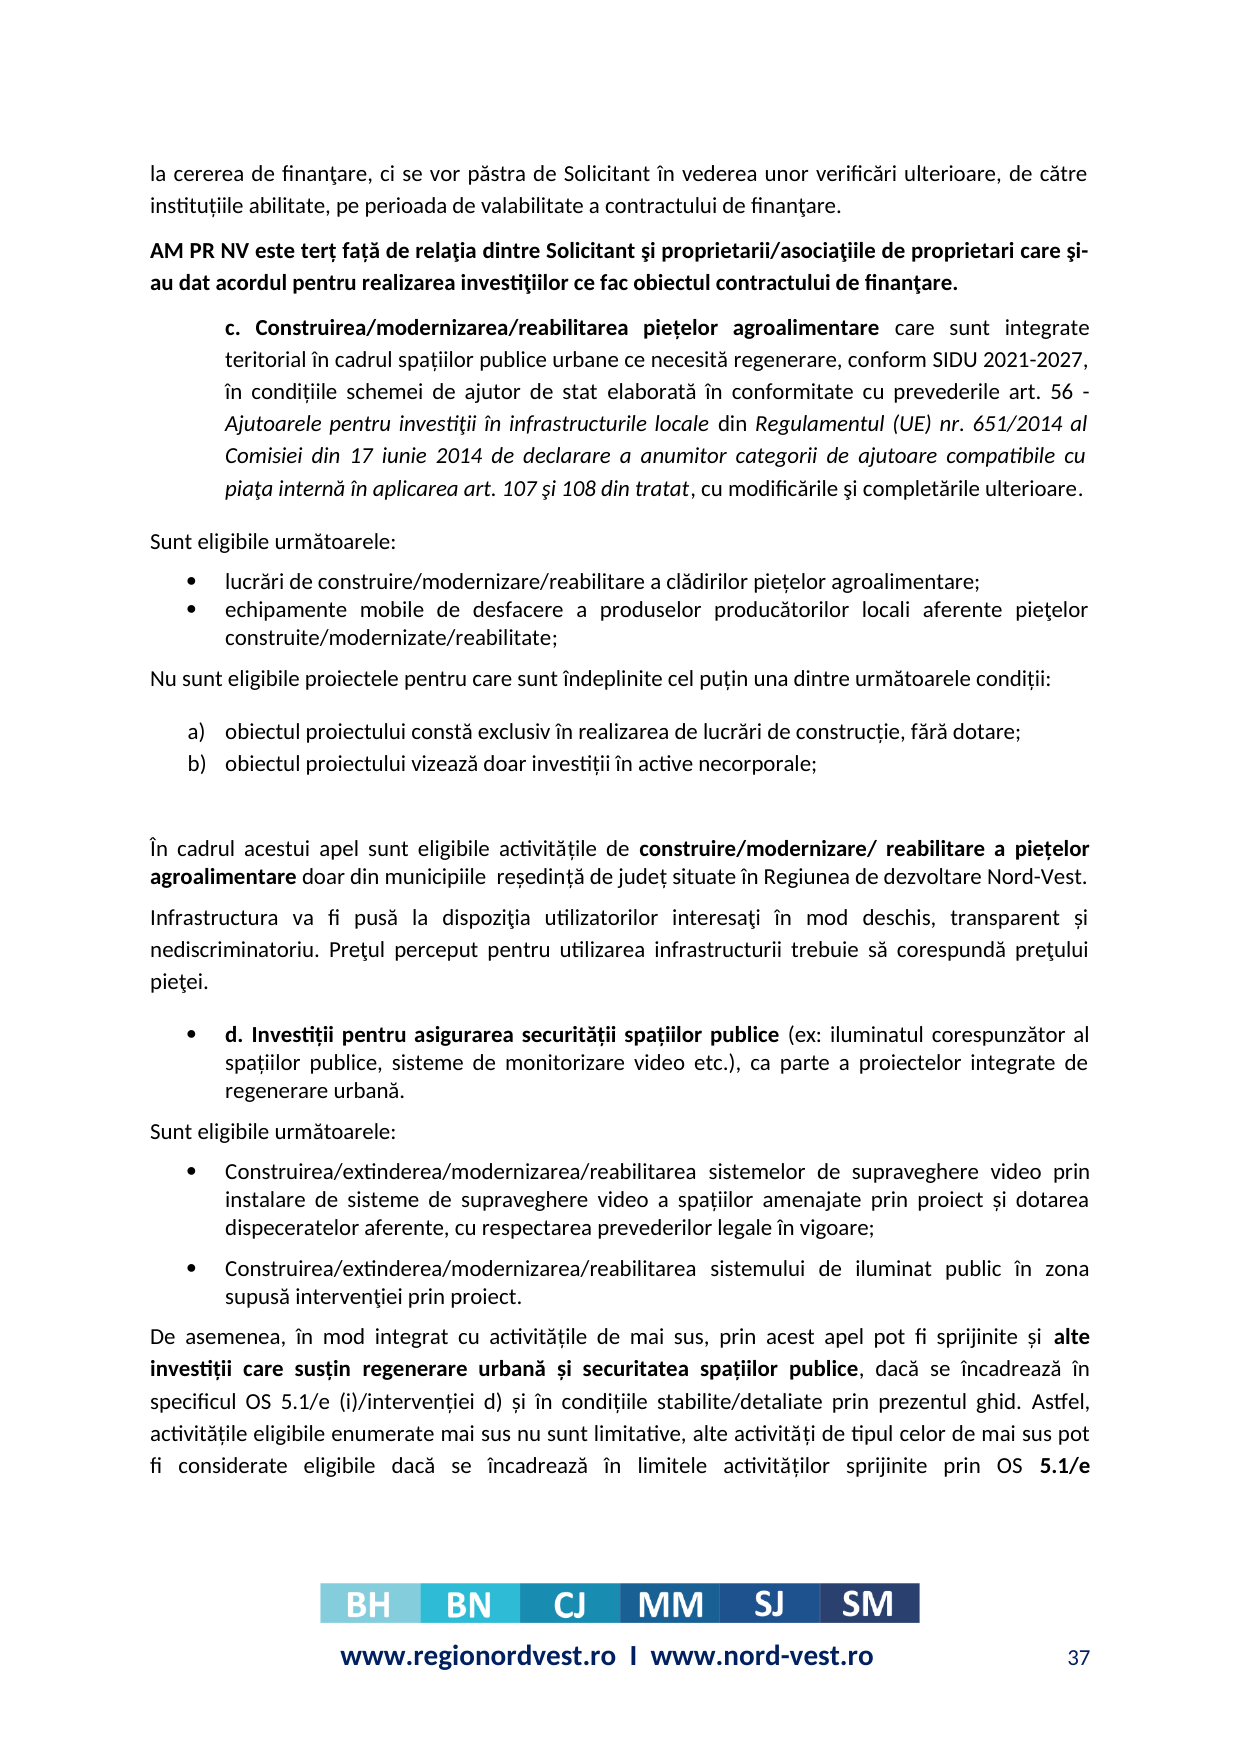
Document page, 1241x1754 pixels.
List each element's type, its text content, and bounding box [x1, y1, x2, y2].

text Nu sunt eligibile proiectele pentru care sunt îndeplinite cel puțin una dintre următoarele condiții: [150, 664, 1090, 692]
text În cadrul acestui apel sunt eligibile activităţile de construire/modernizare/ reabilitare a piețelor agroalimentare doar din municipiile reședinţă de judeţ situate în Regiunea de dezvoltare Nord-Vest. [150, 834, 1090, 890]
text Sunt eligibile următoarele: [150, 527, 1090, 555]
text Sunt eligibile următoarele: [150, 1117, 1090, 1145]
list echipamente mobile de desfacere a produselor producătorilor locali aferente pieţelor construite/modernizate/reabilitate; [187, 595, 1090, 651]
list c. Construirea/modernizarea/reabilitarea piețelor agroalimentare care sunt integrate teritorial în cadrul spaţiilor publice urbane ce necesită regenerare, conform SIDU 2021-2027, în condiţiile schemei de ajutor de stat elaborată în conformitate cu prevederile art. 56 - Ajutoarele pentru investiţii în infrastructurile locale din Regulamentul (UE) nr. 651/2014 al Comisiei din 17 iunie 2014 de declarare a anumitor categorii de ajutoare compatibile cu piaţa internă în aplicarea art. 107 şi 108 din tratat, cu modificările şi completările ulterioare. [225, 313, 1090, 502]
text Infrastructura va fi pusă la dispoziţia utilizatorilor interesaţi în mod deschis, transparent și nediscriminatoriu. Preţul perceput pentru utilizarea infrastructurii trebuie să corespundă preţului pieţei. [150, 903, 1090, 995]
list d. Investiții pentru asigurarea securității spațiilor publice (ex: iluminatul corespunzător al spațiilor publice, sisteme de monitorizare video etc.), ca parte a proiectelor integrate de regenerare urbană. [187, 1020, 1090, 1104]
list Construirea/extinderea/modernizarea/reabilitarea sistemelor de supraveghere video prin instalare de sisteme de supraveghere video a spațiilor amenajate prin proiect și dotarea dispeceratelor aferente, cu respectarea prevederilor legale în vigoare; [187, 1157, 1090, 1241]
list Construirea/extinderea/modernizarea/reabilitarea sistemului de iluminat public în zona supusă intervenţiei prin proiect. [187, 1254, 1090, 1310]
list obiectul proiectului constă exclusiv în realizarea de lucrări de construcție, fără dotare; [187, 717, 1090, 745]
text AM PR NV este terț față de relaţia dintre Solicitant şi proprietarii/asociaţiile de proprietari care şi-au dat acordul pentru realizarea investiţiilor ce fac obiectul contractului de finanţare. [150, 236, 1090, 296]
list obiectul proiectului vizează doar investiții în active necorporale; [187, 749, 1090, 777]
picture [320, 1583, 920, 1623]
list lucrări de construire/modernizare/reabilitare a clădirilor piețelor agroalimentare; [187, 567, 1090, 595]
